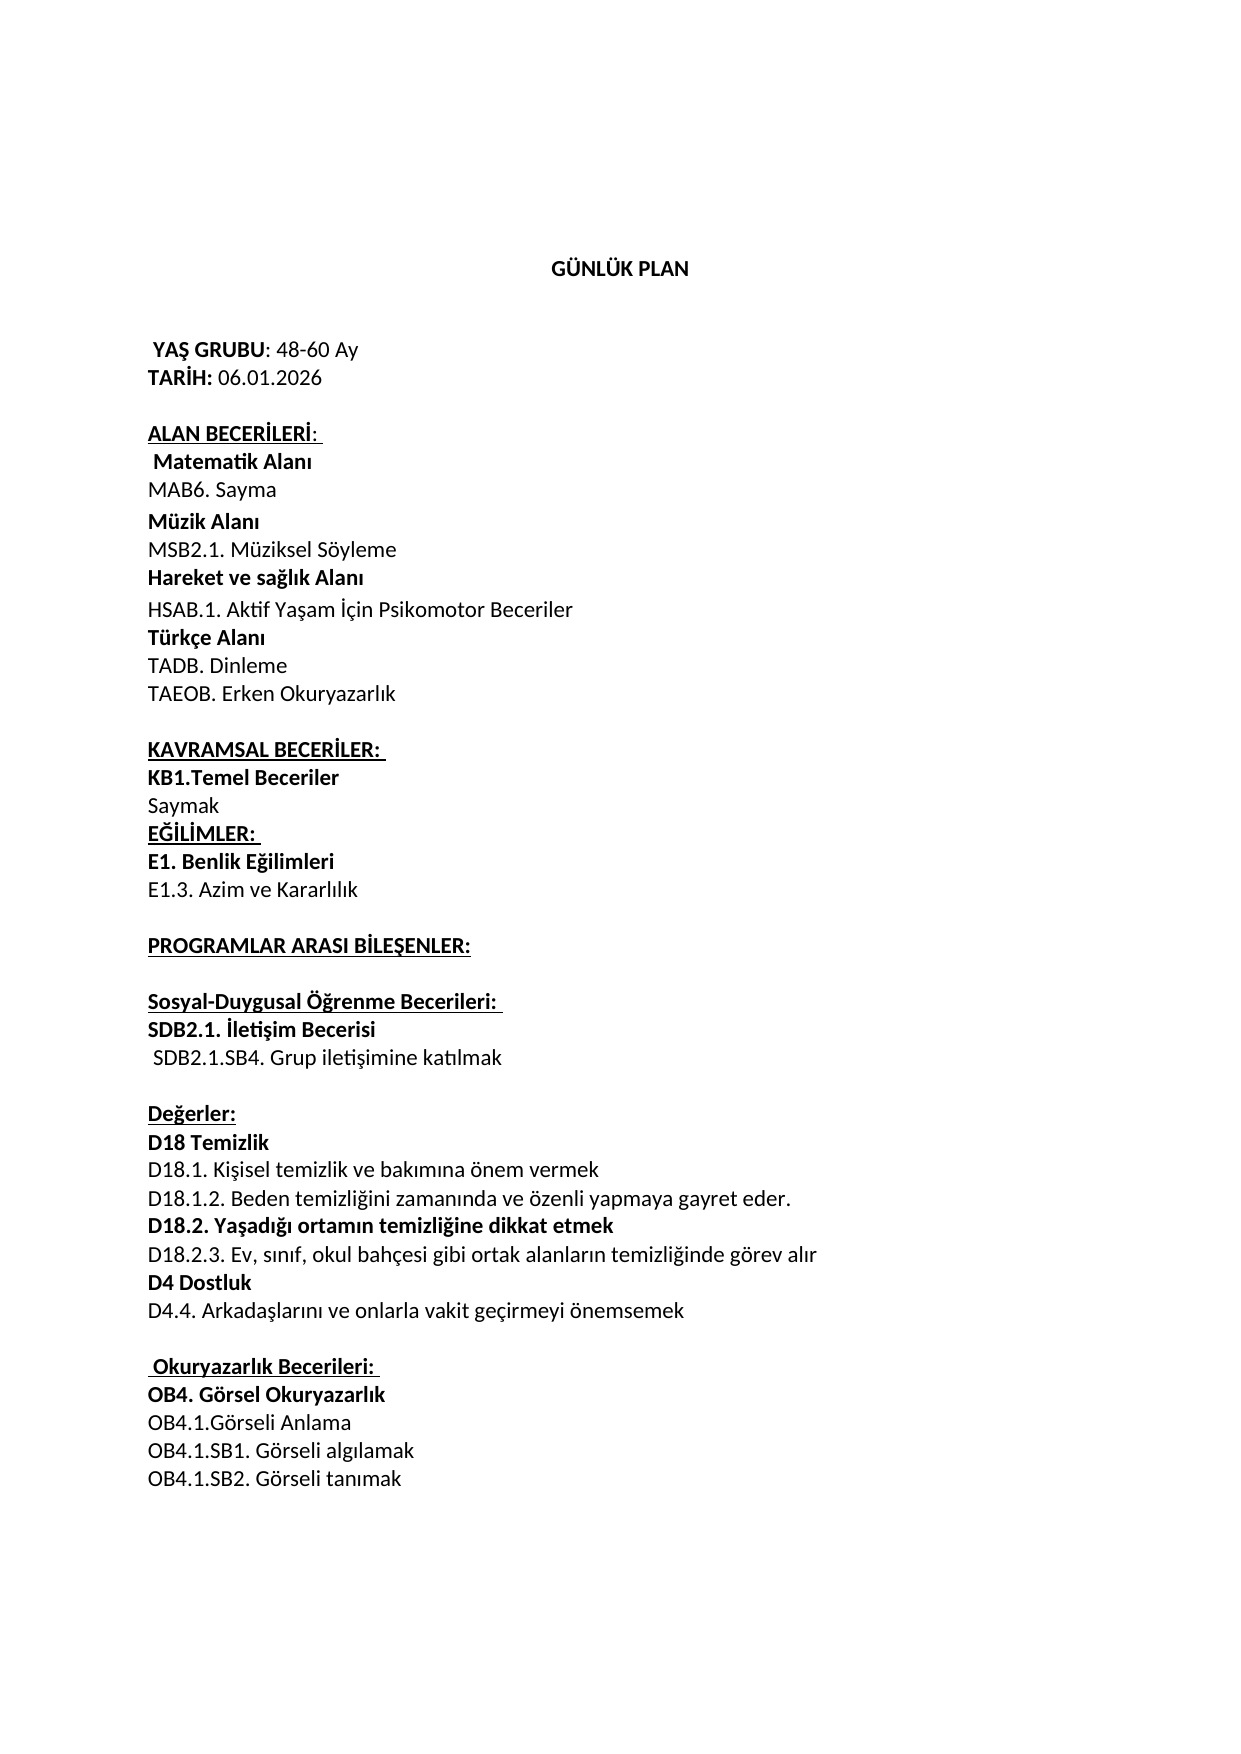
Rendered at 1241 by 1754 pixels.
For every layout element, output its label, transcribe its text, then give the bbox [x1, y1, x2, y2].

text SDB2.1. İletişim Becerisi [148, 1016, 1093, 1043]
text D18.1.2. Beden temizliğini zamanında ve özenli yapmaya gayret eder. [148, 1184, 1093, 1212]
text MAB6. Sayma [148, 475, 1093, 503]
text KB1.Temel Beceriler [148, 763, 1093, 791]
text YAŞ GRUBU: 48-60 Ay [148, 335, 1093, 363]
text EĞİLİMLER: [148, 819, 1093, 847]
text Değerler: [148, 1099, 1093, 1128]
text OB4. Görsel Okuryazarlık [148, 1380, 1093, 1408]
text TARİH: 06.01.2026 [148, 363, 1093, 391]
text Sosyal-Duygusal Öğrenme Becerileri: [148, 987, 1093, 1016]
text Hareket ve sağlık Alanı [148, 563, 1093, 591]
text Matematik Alanı [148, 447, 1093, 475]
text D18 Temizlik [148, 1128, 1093, 1156]
text TADB. Dinleme [148, 651, 1093, 679]
text Türkçe Alanı [148, 623, 1093, 651]
text HSAB.1. Aktif Yaşam İçin Psikomotor Beceriler [148, 595, 1093, 623]
text KAVRAMSAL BECERİLER: [148, 735, 1093, 763]
text D18.2. Yaşadığı ortamın temizliğine dikkat etmek [148, 1212, 1093, 1240]
text MSB2.1. Müziksel Söyleme [148, 535, 1093, 563]
text OB4.1.SB2. Görseli tanımak [148, 1464, 1093, 1492]
text OB4.1.Görseli Anlama [148, 1408, 1093, 1436]
text Okuryazarlık Becerileri: [148, 1352, 1093, 1380]
text TAEOB. Erken Okuryazarlık [148, 679, 1093, 707]
text Saymak [148, 791, 1093, 819]
text ALAN BECERİLERİ: [148, 419, 1093, 447]
text E1.3. Azim ve Kararlılık [148, 875, 1093, 903]
text D18.1. Kişisel temizlik ve bakımına önem vermek [148, 1156, 1093, 1184]
text D18.2.3. Ev, sınıf, okul bahçesi gibi ortak alanların temizliğinde görev alır [148, 1240, 1093, 1268]
text E1. Benlik Eğilimleri [148, 847, 1093, 875]
text D4.4. Arkadaşlarını ve onlarla vakit geçirmeyi önemsemek [148, 1296, 1093, 1324]
text SDB2.1.SB4. Grup iletişimine katılmak [148, 1043, 1093, 1072]
text PROGRAMLAR ARASI BİLEŞENLER: [148, 931, 1093, 959]
text D4 Dostluk [148, 1268, 1093, 1296]
text OB4.1.SB1. Görseli algılamak [148, 1436, 1093, 1464]
text GÜNLÜK PLAN [148, 254, 1093, 282]
text Müzik Alanı [148, 507, 1093, 535]
